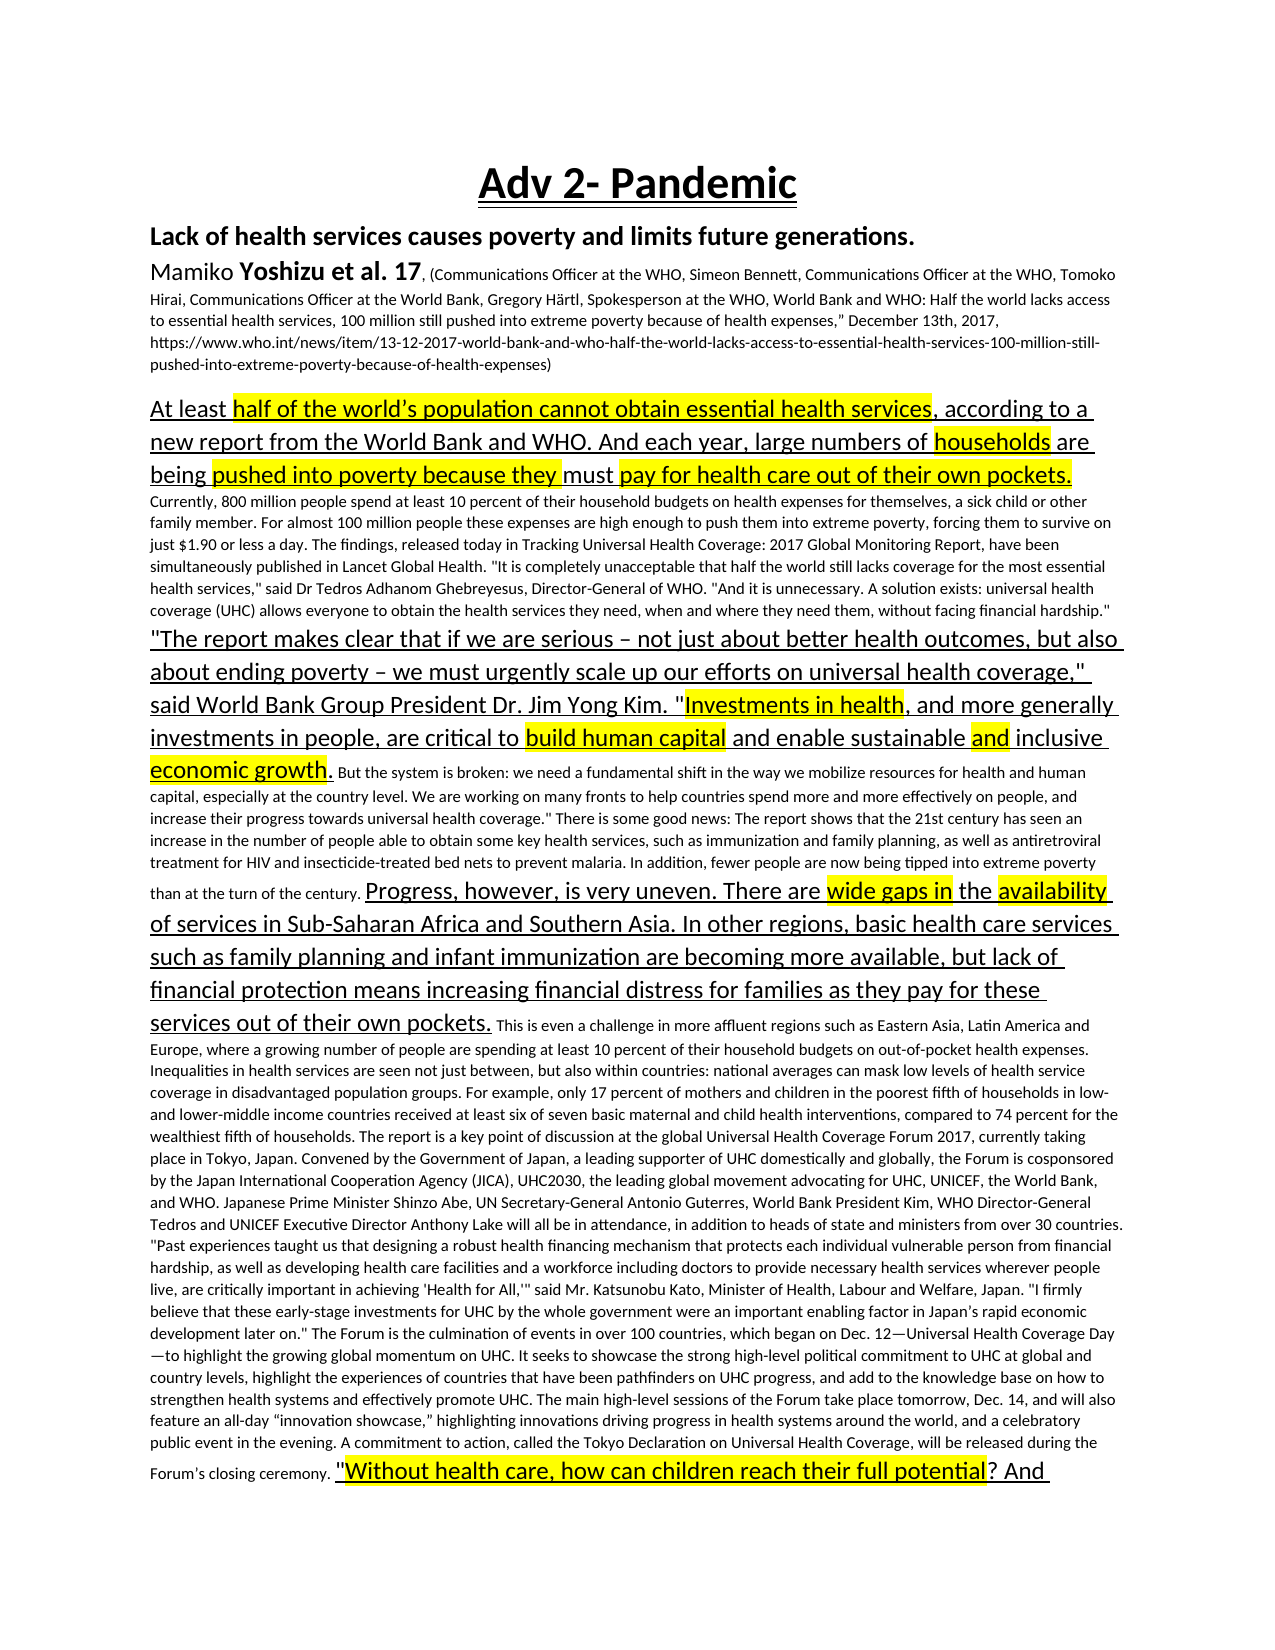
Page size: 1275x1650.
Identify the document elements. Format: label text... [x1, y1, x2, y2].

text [150, 393, 1125, 1486]
text Mamiko Yoshizu et al. 17, (Communications Officer at the WHO, Simeon Bennett, Communications Officer at the WHO, Tomoko Hirai, Communications Officer at the World Bank, Gregory Härtl, Spokesperson at the WHO, World Bank and WHO: Half the world lacks access to essential health services, 100 million still pushed into extreme poverty because of health expenses,” December 13th, 2017, https://www.who.int/news/item/13-12-2017-world-bank-and-who-half-the-world-lacks-access-to-essential-health-services-100-million-still-pushed-into-extreme-poverty-because-of-health-expenses) [150, 254, 1125, 375]
subtitle Adv 2- Pandemic [150, 154, 1125, 210]
subtitle Lack of health services causes poverty and limits future generations. [150, 219, 1125, 252]
